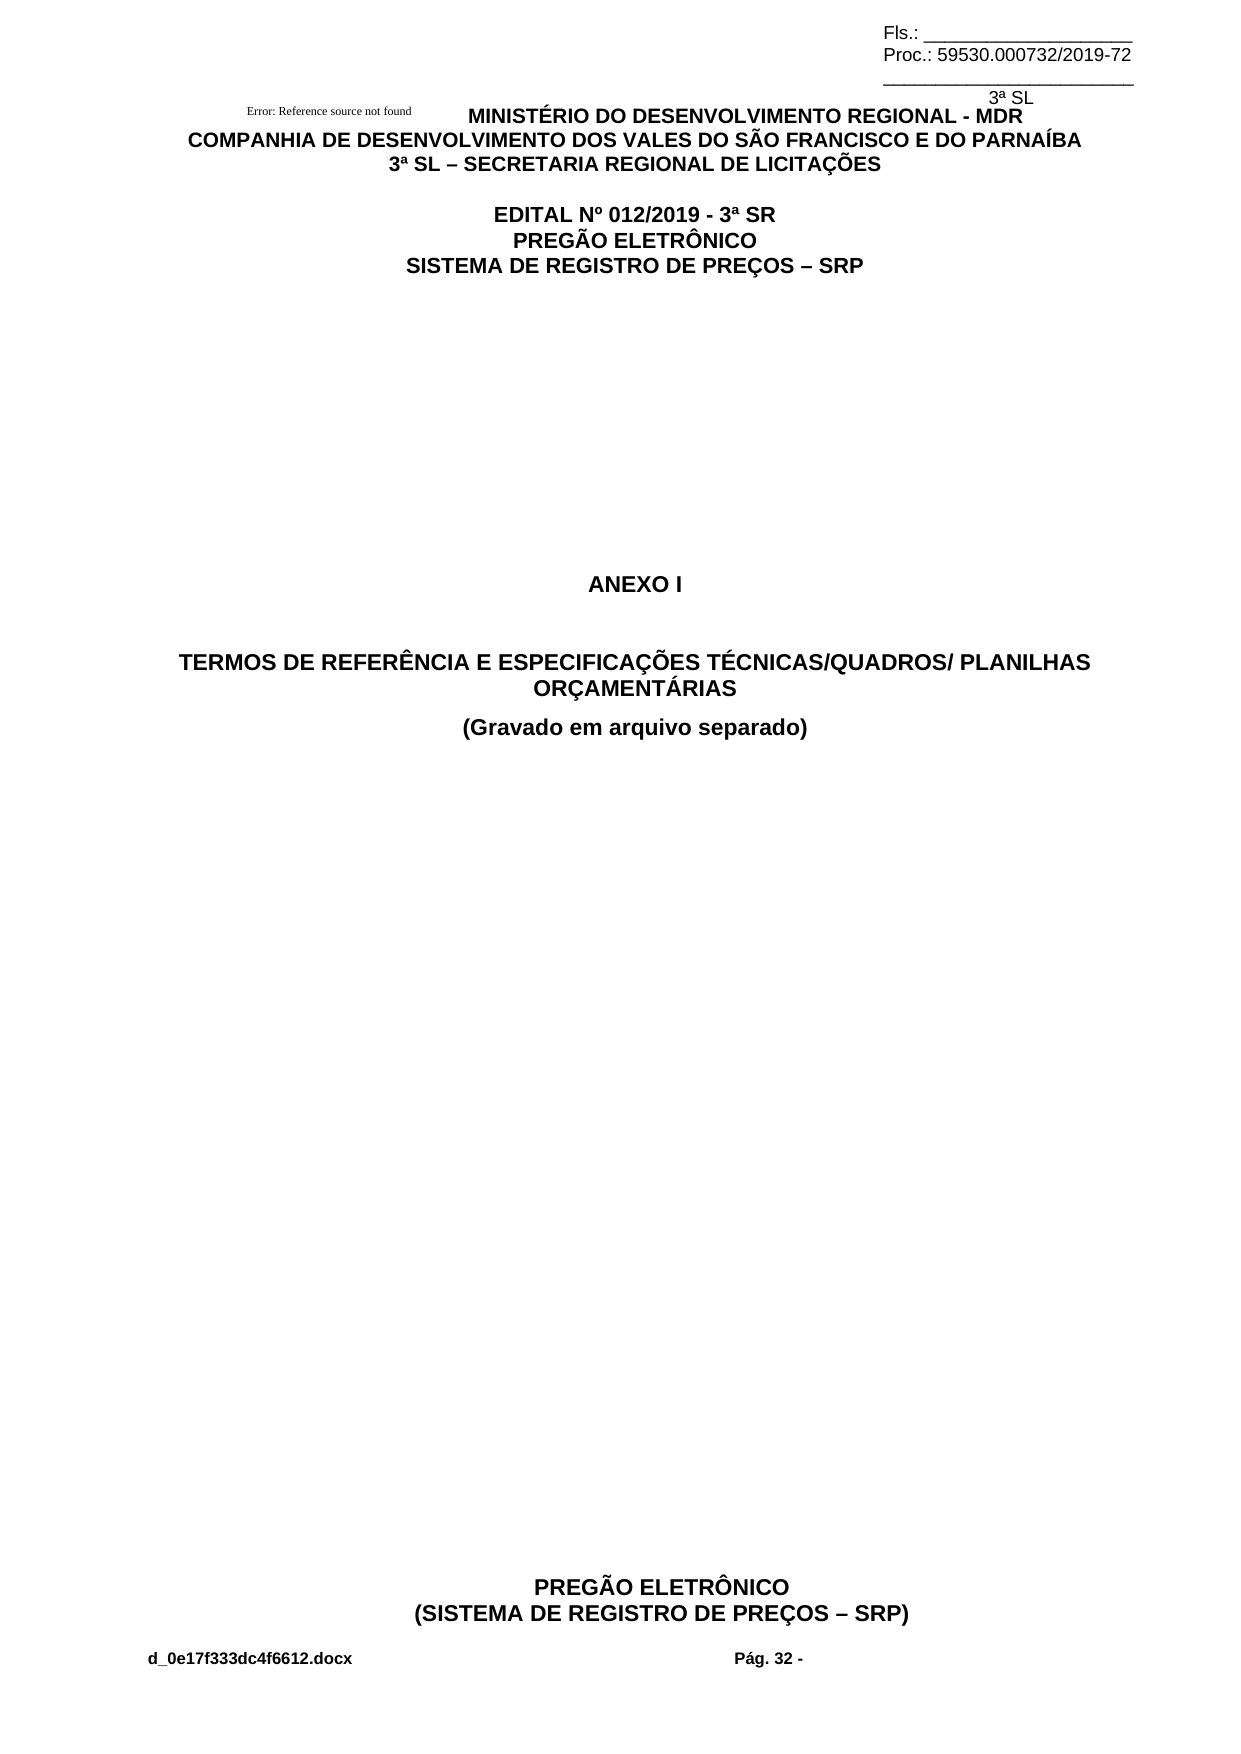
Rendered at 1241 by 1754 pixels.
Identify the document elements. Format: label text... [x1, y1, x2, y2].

text ANEXO I [148, 571, 1122, 597]
text (Gravado em arquivo separado) [148, 714, 1122, 740]
text PREGÃO ELETRÔNICO [148, 227, 1122, 253]
text EDITAL Nº 012/2019 - 3ª SR [148, 202, 1122, 227]
text TERMOS DE REFERÊNCIA E ESPECIFICAÇÕES TÉCNICAS/QUADROS/ PLANILHAS ORÇAMENTÁRIAS [148, 648, 1122, 701]
text PREGÃO ELETRÔNICO [148, 1574, 1176, 1600]
text (SISTEMA DE REGISTRO DE PREÇOS – SRP) [148, 1600, 1176, 1627]
text SISTEMA DE REGISTRO DE PREÇOS – SRP [148, 253, 1122, 278]
